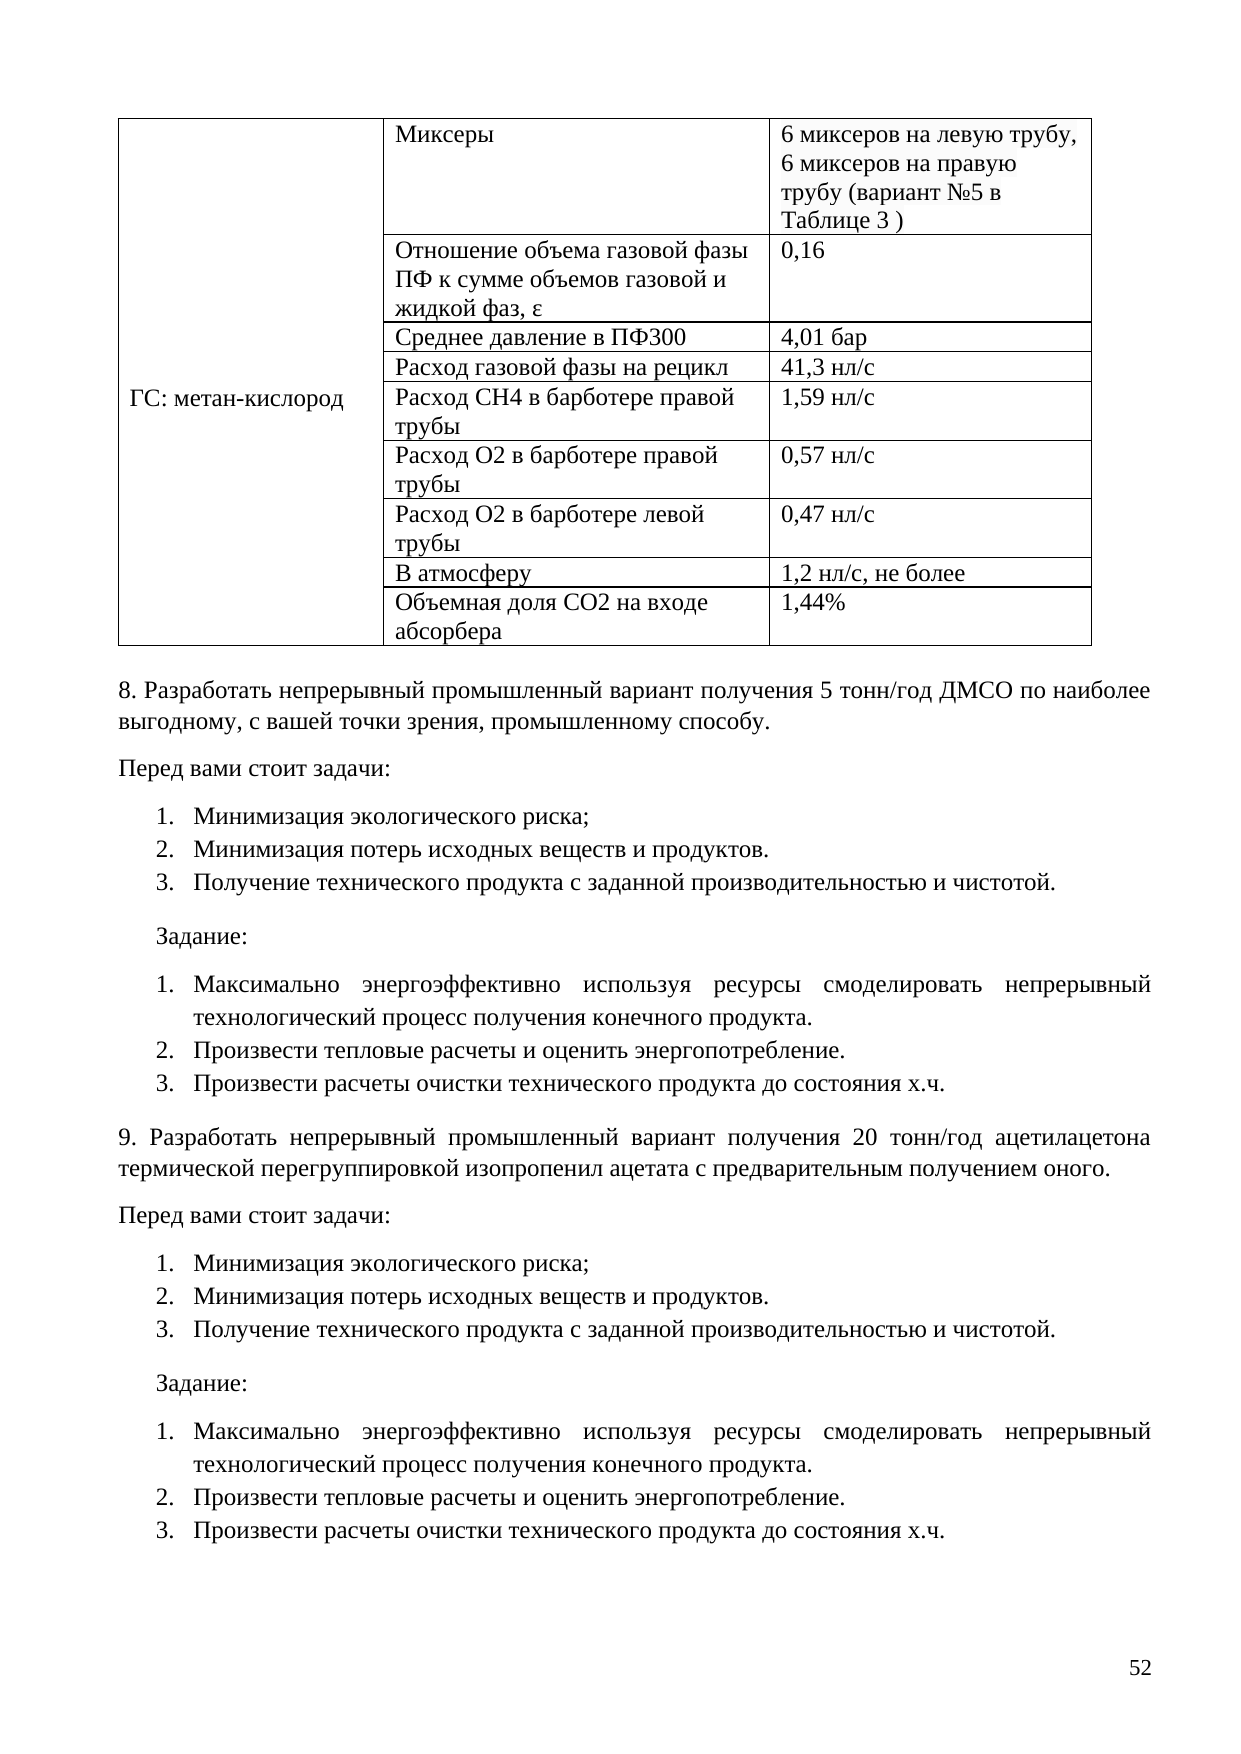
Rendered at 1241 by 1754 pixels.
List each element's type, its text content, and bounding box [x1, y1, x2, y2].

text Перед вами стоит задачи: [118, 1201, 1152, 1229]
text 8. Разработать непрерывный промышленный вариант получения 5 тонн/год ДМСО по наиболее выгодному, с вашей точки зрения, промышленному способу. [118, 675, 1152, 734]
list Минимизация экологического риска; [156, 801, 1152, 830]
table_cell 0,57 нл/c [770, 441, 1091, 498]
table_cell Отношение объема газовой фазы ПФ к сумме объемов газовой и жидкой фаз, ɛ [384, 235, 769, 321]
table_cell 0,16 [770, 235, 1091, 321]
text Задание: [156, 921, 1152, 950]
list Получение технического продукта с заданной производительностью и чистотой. [156, 1314, 1152, 1343]
list Максимально энергоэффективно используя ресурсы смоделировать непрерывный технологический процесс получения конечного продукта. [156, 969, 1152, 1031]
table_cell 41,3 нл/c [770, 352, 1091, 381]
table_cell Миксеры [384, 119, 769, 234]
text 9. Разработать непрерывный промышленный вариант получения 20 тонн/год ацетилацетона термической перегруппировкой изопропенил ацетата с предварительным получением оного. [118, 1122, 1152, 1182]
table_cell 1,2 нл/с, не более [770, 558, 1091, 586]
table_cell 4,01 бар [770, 323, 1091, 351]
table_cell 1,44% [770, 588, 1091, 645]
list Произвести расчеты очистки технического продукта до состояния х.ч. [156, 1515, 1152, 1544]
text Перед вами стоит задачи: [118, 753, 1152, 782]
table_cell Расход CH4 в барботере правой трубы [384, 382, 769, 439]
list Произвести расчеты очистки технического продукта до состояния х.ч. [156, 1068, 1152, 1097]
table_cell Среднее давление в ПФ300 [384, 323, 769, 351]
table_cell Объемная доля CO2 на входе абсорбера [384, 588, 769, 645]
list Произвести тепловые расчеты и оценить энергопотребление. [156, 1482, 1152, 1511]
list Минимизация потерь исходных веществ и продуктов. [156, 1281, 1152, 1310]
list Минимизация потерь исходных веществ и продуктов. [156, 834, 1152, 863]
table_cell Расход O2 в барботере правой трубы [384, 441, 769, 498]
table_cell 6 миксеров на левую трубу, 6 миксеров на правую трубу (вариант №5 в Таблице 3 ) [904, 119, 1091, 234]
list Минимизация экологического риска; [156, 1248, 1152, 1277]
table_cell 1,59 нл/c [770, 382, 1091, 439]
table_cell Расход газовой фазы на рецикл [384, 352, 769, 381]
text Задание: [156, 1368, 1152, 1397]
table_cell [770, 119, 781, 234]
list Произвести тепловые расчеты и оценить энергопотребление. [156, 1035, 1152, 1064]
table_cell В атмосферу [384, 558, 769, 586]
table_cell Расход O2 в барботере левой трубы [384, 499, 769, 557]
list Получение технического продукта с заданной производительностью и чистотой. [156, 867, 1152, 896]
table_cell 0,47 нл/c [770, 499, 1091, 557]
list Максимально энергоэффективно используя ресурсы смоделировать непрерывный технологический процесс получения конечного продукта. [156, 1416, 1152, 1478]
